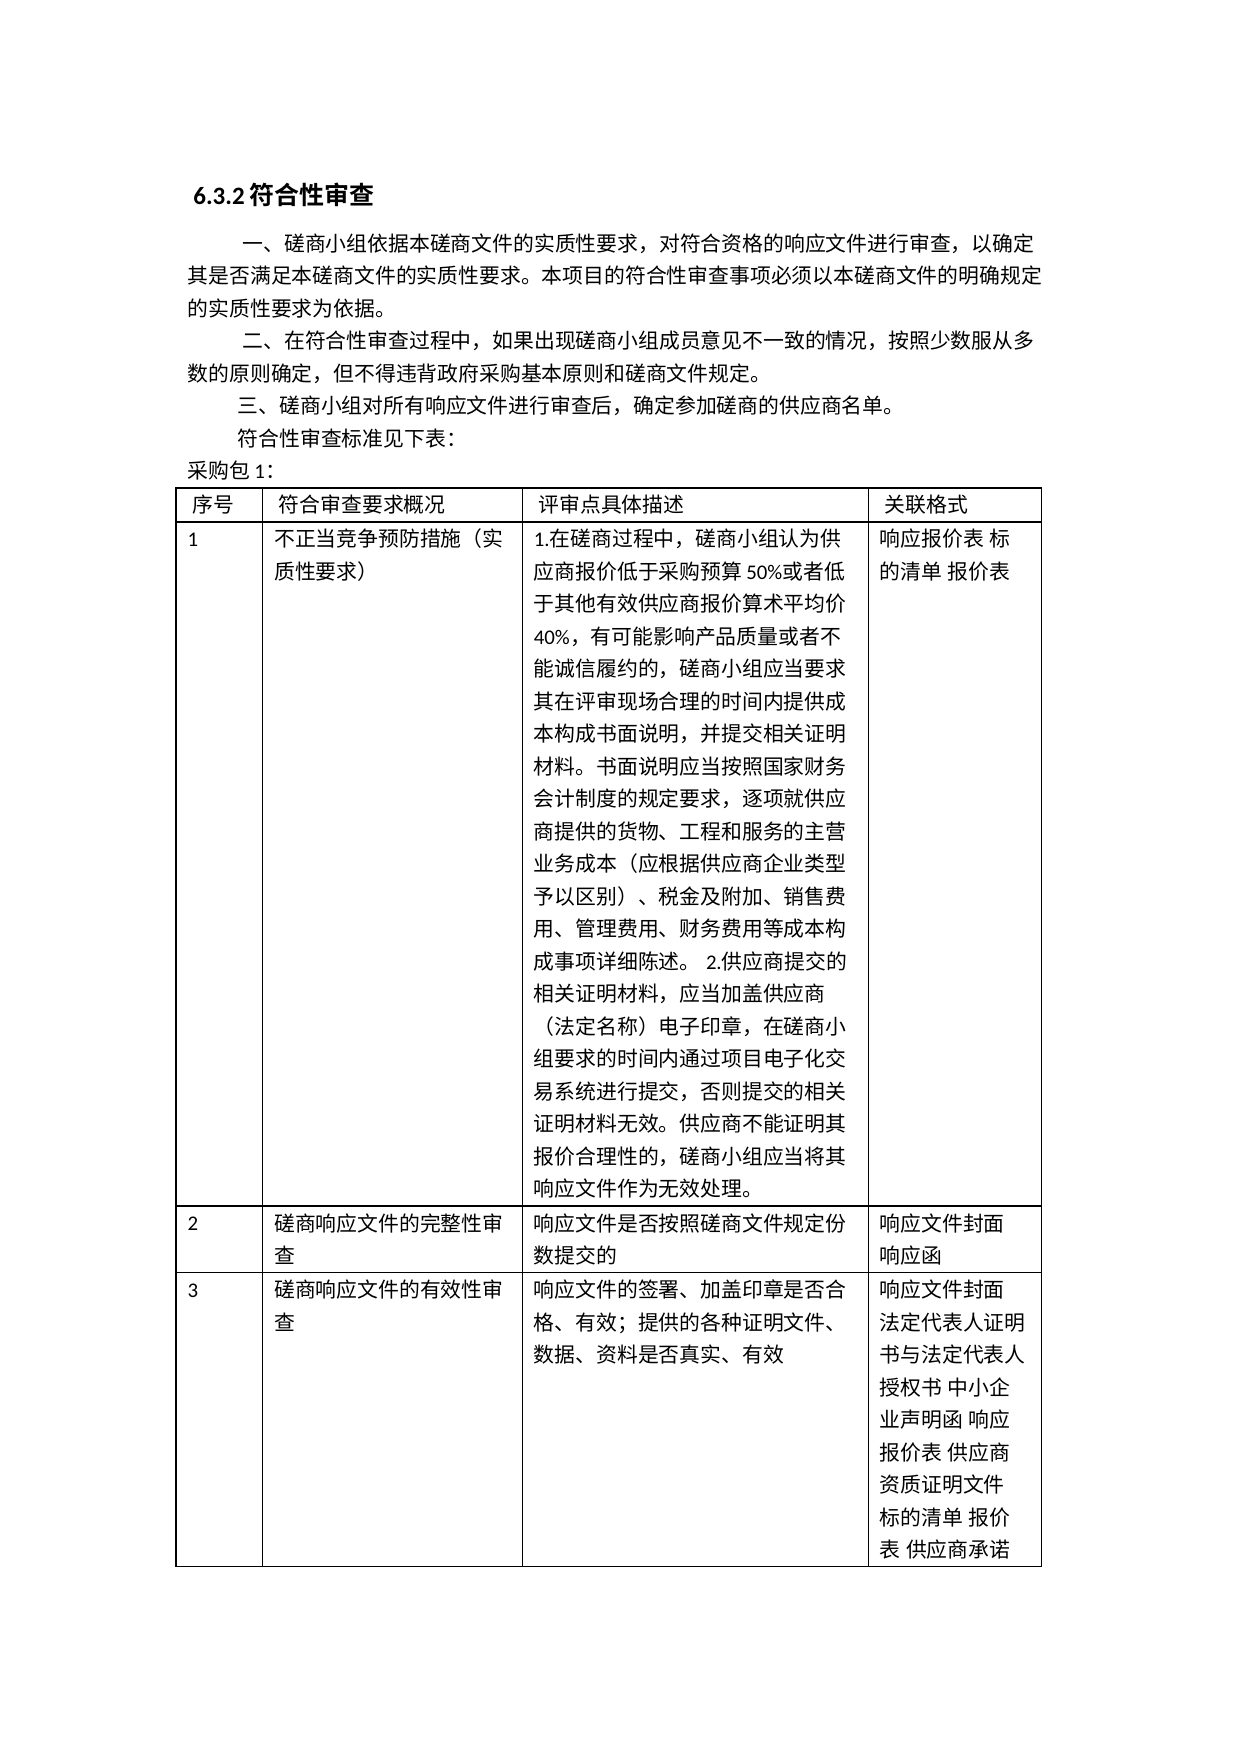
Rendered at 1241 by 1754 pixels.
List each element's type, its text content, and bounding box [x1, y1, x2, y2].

table_header 评审点具体描述 [523, 489, 868, 521]
table_cell 2 [177, 1207, 262, 1272]
text 二、在符合性审查过程中，如果出现磋商小组成员意见不一致的情况，按照少数服从多数的原则确定，但不得违背政府采购基本原则和磋商文件规定。 [187, 324, 1053, 389]
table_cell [523, 1273, 868, 1566]
text 符合性审查标准见下表： [187, 422, 1053, 454]
table_cell 响应报价表 标的清单 报价表 [869, 523, 1041, 1205]
table_cell 不正当竞争预防措施（实质性要求） [263, 523, 522, 1205]
table_cell 1 [177, 523, 262, 1205]
table_header 符合审查要求概况 [263, 489, 522, 521]
text 6.3.2符合性审查 [187, 162, 1053, 227]
table_cell 磋商响应文件的完整性审查 [263, 1207, 522, 1272]
text 采购包1： [187, 454, 1053, 487]
table_cell 1.在磋商过程中，磋商小组认为供应商报价低于采购预算50%或者低于其他有效供应商报价算术平均价40%，有可能影响产品质量或者不能诚信履约的，磋商小组应当要求其在评审现场合理的时间内提供成本构成书面说明，并提交相关证明材料。书面说明应当按照国家财务会计制度的规定要求，逐项就供应商提供的货物、工程和服务的主营业务成本（应根据供应商企业类型予以区别）、税金及附加、销售费用、管理费用、财务费用等成本构成事项详细陈述。 2.供应商提交的相关证明材料，应当加盖供应商（法定名称）电子印章，在磋商小组要求的时间内通过项目电子化交易系统进行提交，否则提交的相关证明材料无效。供应商不能证明其报价合理性的，磋商小组应当将其响应文件作为无效处理。 [523, 523, 868, 1205]
table_cell 3 [177, 1273, 262, 1566]
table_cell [869, 1273, 1041, 1566]
table_header 序号 [177, 489, 262, 521]
text 三、磋商小组对所有响应文件进行审查后，确定参加磋商的供应商名单。 [187, 389, 1053, 422]
table_cell 磋商响应文件的有效性审查 [263, 1273, 522, 1566]
table_cell 响应文件封面 响应函 [869, 1207, 1041, 1272]
table_cell 响应文件是否按照磋商文件规定份数提交的 [523, 1207, 868, 1272]
text 一、磋商小组依据本磋商文件的实质性要求，对符合资格的响应文件进行审查，以确定其是否满足本磋商文件的实质性要求。本项目的符合性审查事项必须以本磋商文件的明确规定的实质性要求为依据。 [187, 227, 1053, 324]
table_header 关联格式 [869, 489, 1041, 521]
